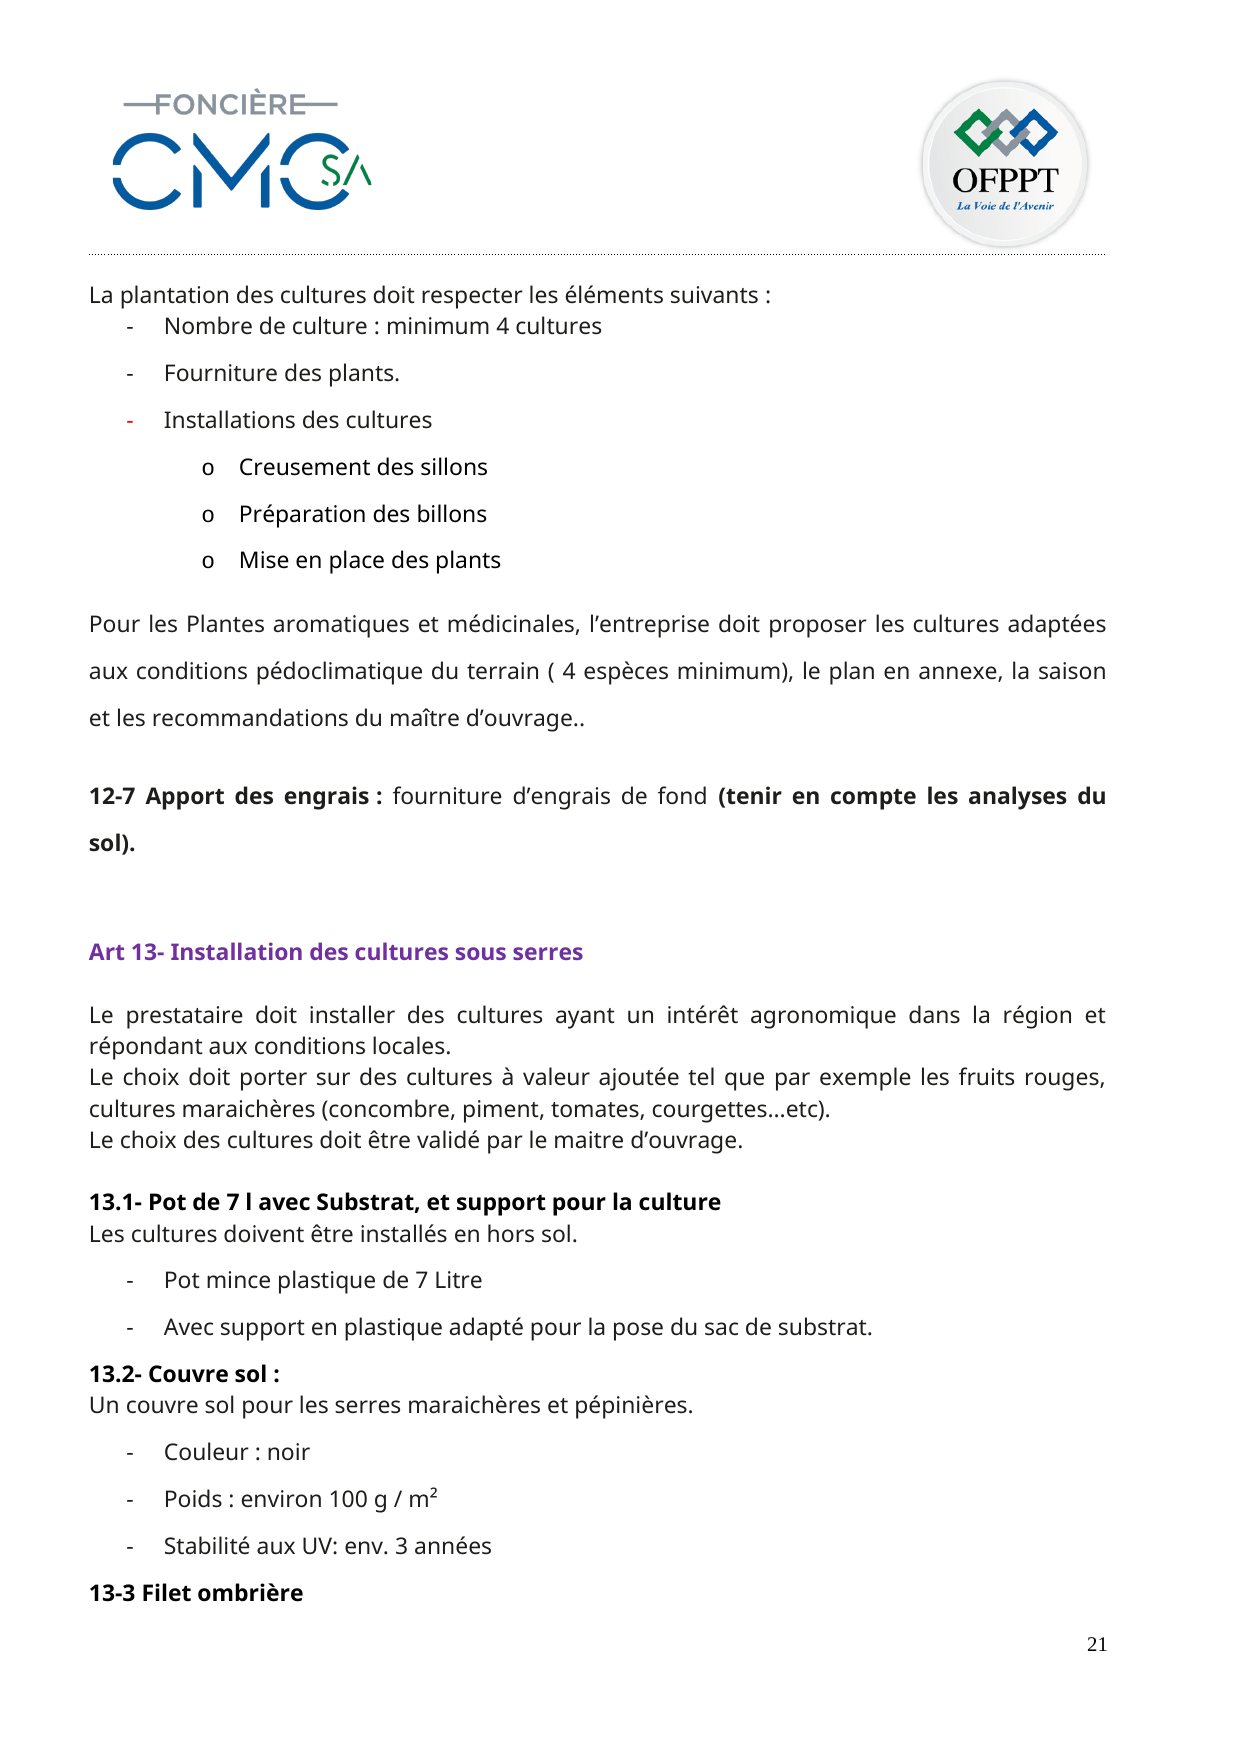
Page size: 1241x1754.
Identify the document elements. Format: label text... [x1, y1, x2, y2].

text 13.2- Couvre sol : [89, 1358, 1107, 1389]
list Pot mince plastique de 7 Litre [126, 1264, 1107, 1296]
text Art 13- Installation des cultures sous serres [89, 936, 1107, 967]
text La plantation des cultures doit respecter les éléments suivants : [89, 279, 1107, 310]
list Poids : environ 100 g / m² [126, 1483, 1107, 1514]
text Le choix doit porter sur des cultures à valeur ajoutée tel que par exemple les fruits rouges, cultures maraichères (concombre, piment, tomates, courgettes…etc). [89, 1061, 1107, 1124]
list Installations des cultures [126, 404, 1107, 435]
list Creusement des sillons [201, 451, 1107, 482]
list Préparation des billons [201, 497, 1107, 529]
text Le choix des cultures doit être validé par le maitre d’ouvrage. [89, 1124, 1107, 1155]
list Fourniture des plants. [126, 357, 1107, 388]
picture [914, 73, 1095, 254]
text 12-7 Apport des engrais : fourniture d’engrais de fond (tenir en compte les analyses du sol). [89, 780, 1107, 858]
text Pour les Plantes aromatiques et médicinales, l’entreprise doit proposer les cultures adaptées aux conditions pédoclimatique du terrain ( 4 espèces minimum), le plan en annexe, la saison et les recommandations du maître d’ouvrage.. [89, 608, 1107, 733]
list Stabilité aux UV: env. 3 années [126, 1530, 1107, 1561]
list Avec support en plastique adapté pour la pose du sac de substrat. [126, 1311, 1107, 1342]
text 13.1- Pot de 7 l avec Substrat, et support pour la culture [89, 1186, 1107, 1217]
list Couleur : noir [126, 1436, 1107, 1467]
list Mise en place des plants [201, 544, 1107, 576]
text Un couvre sol pour les serres maraichères et pépinières. [89, 1389, 1107, 1421]
text Le prestataire doit installer des cultures ayant un intérêt agronomique dans la région et répondant aux conditions locales. [89, 999, 1107, 1061]
list Nombre de culture : minimum 4 cultures [126, 310, 1107, 341]
text 13-3 Filet ombrière [89, 1577, 1107, 1608]
text Les cultures doivent être installés en hors sol. [89, 1217, 1107, 1249]
picture [112, 88, 372, 210]
